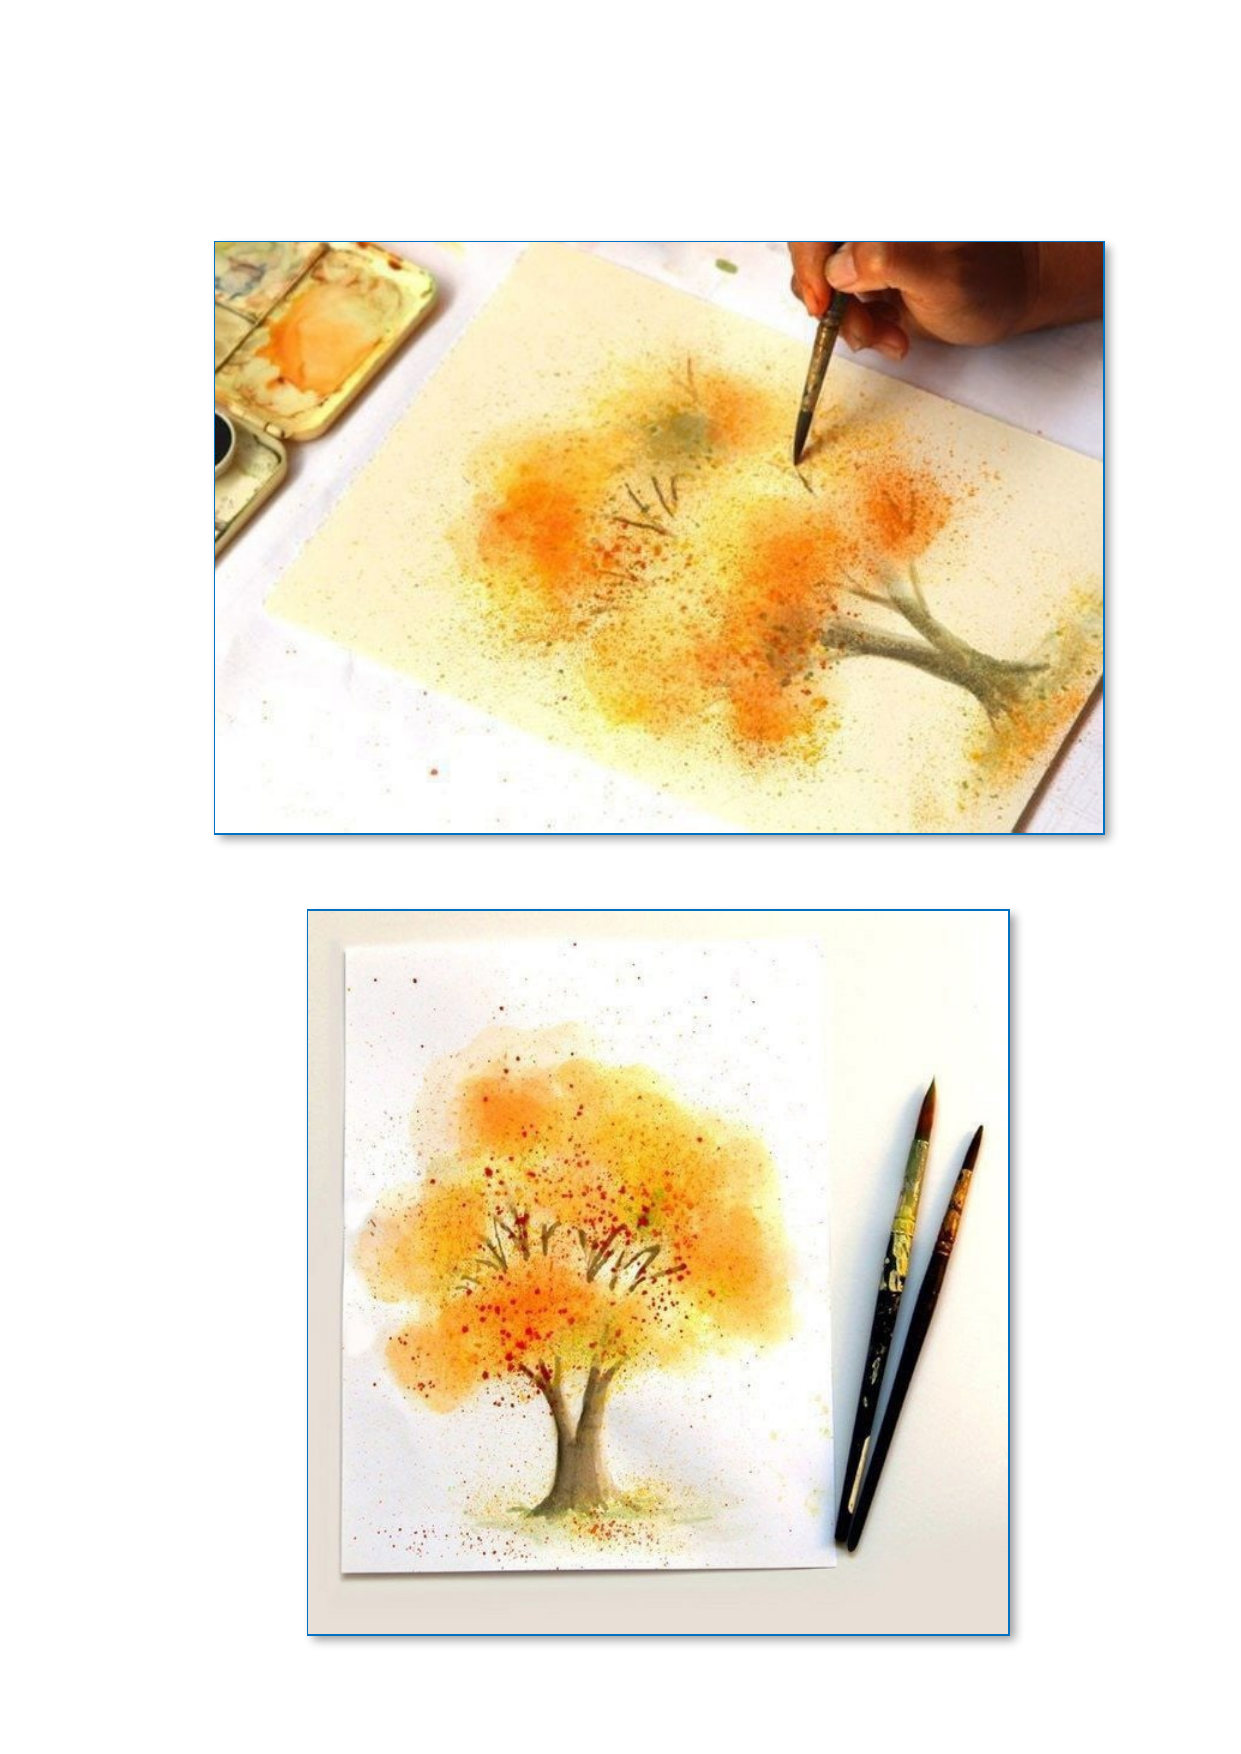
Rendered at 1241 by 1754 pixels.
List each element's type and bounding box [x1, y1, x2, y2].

picture [308, 911, 1008, 1634]
picture [215, 242, 1103, 833]
